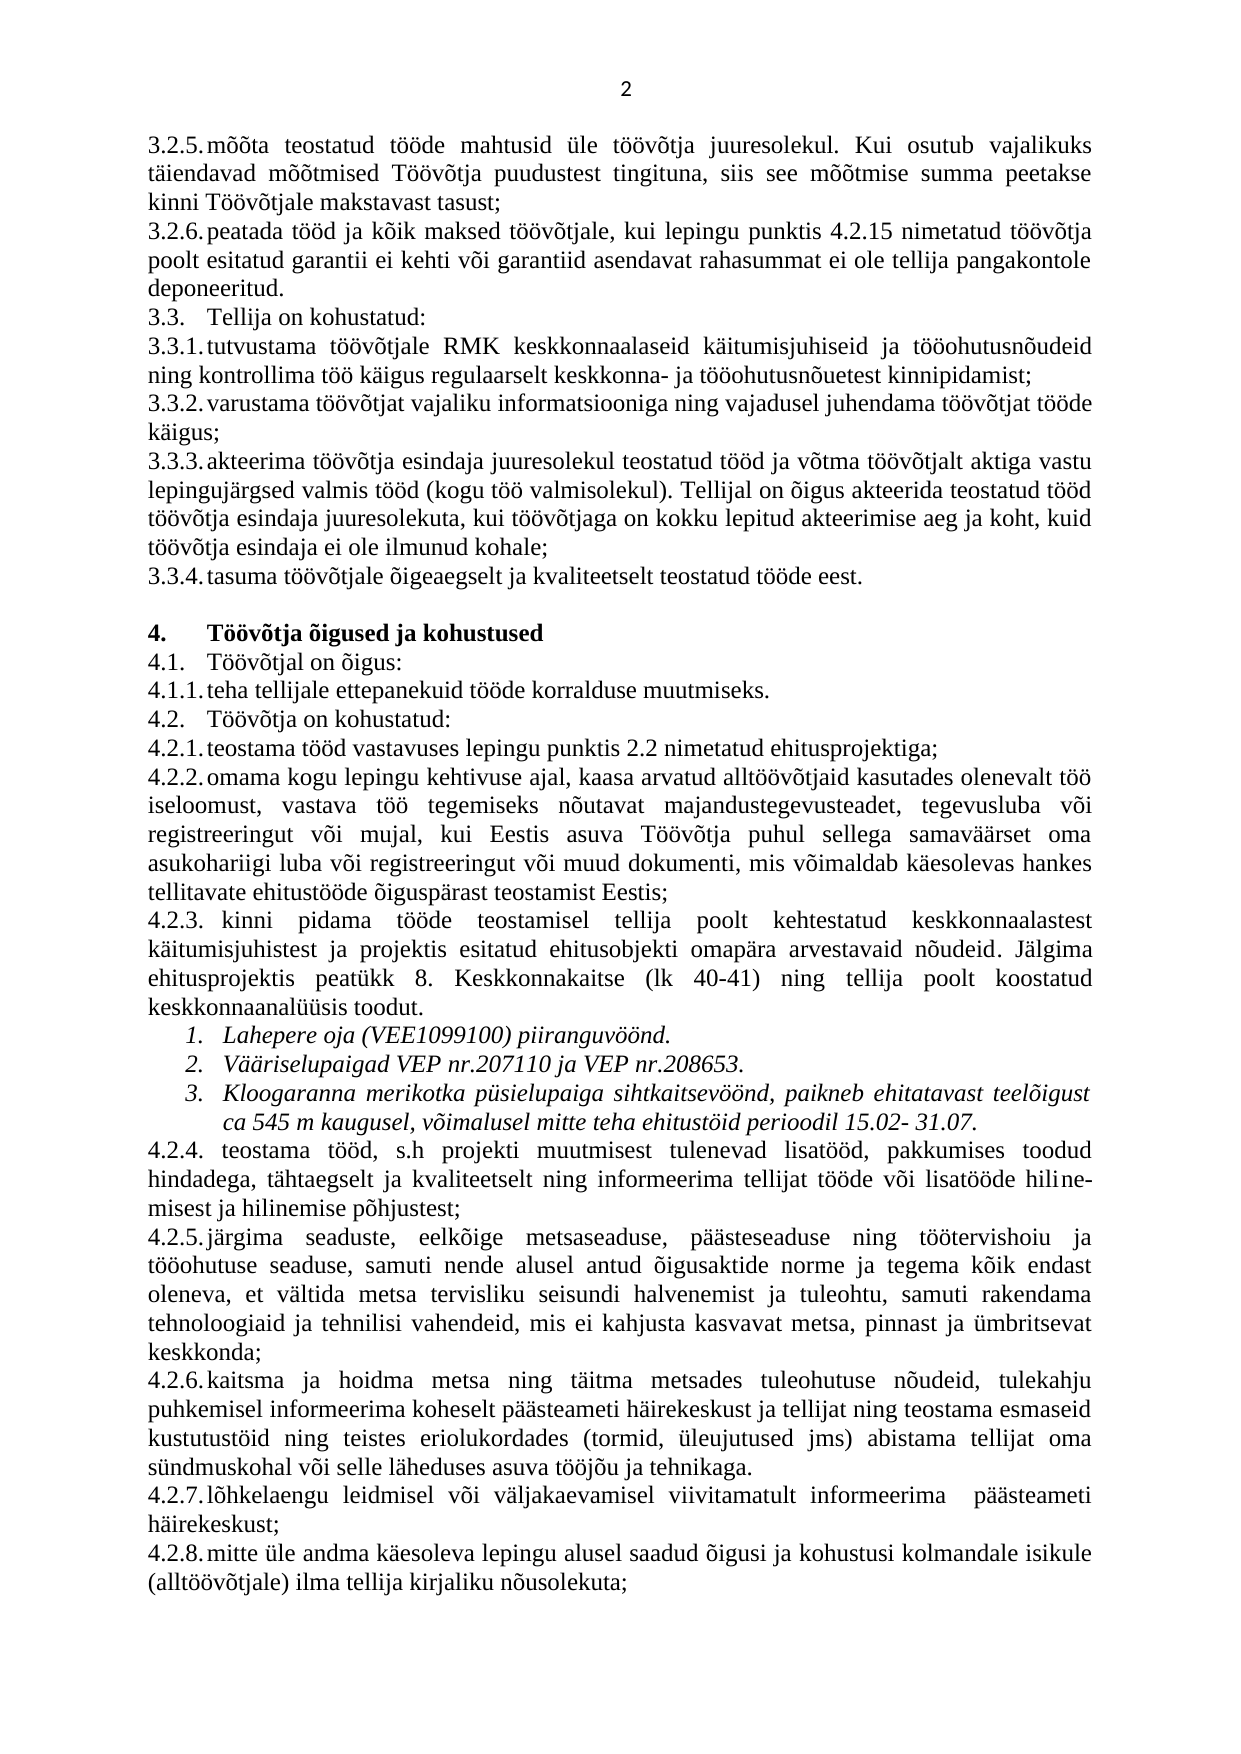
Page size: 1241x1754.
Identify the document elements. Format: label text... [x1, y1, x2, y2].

text varustama töövõtjat vajaliku informatsiooniga ning vajadusel juhendama töövõtjat tööde käigus; [148, 388, 1093, 446]
text Töövõtja õigused ja kohustused [148, 618, 1093, 647]
text omama kogu lepingu kehtivuse ajal, kaasa arvatud alltöövõtjaid kasutades olenevalt töö iseloomust, vastava töö tegemiseks nõutavat majandustegevusteadet, tegevusluba või registreeringut või mujal, kui Eestis asuva Töövõtja puhul sellega samaväärset oma asukohariigi luba või registreeringut või muud dokumenti, mis võimaldab käesolevas hankes tellitavate ehitustööde õiguspärast teostamist Eestis; [148, 762, 1093, 905]
list Vääriselupaigad VEP nr.207110 ja VEP nr.208653. [185, 1049, 1093, 1078]
text järgima seaduste, eelkõige metsaseaduse, päästeseaduse ning töötervishoiu ja tööohutuse seaduse, samuti nende alusel antud õigusaktide norme ja tegema kõik endast oleneva, et vältida metsa tervisliku seisundi halvenemist ja tuleohtu, samuti rakendama tehnoloogiaid ja tehnilisi vahendeid, mis ei kahjusta kasvavat metsa, pinnast ja ümbritsevat keskkonda; [148, 1222, 1093, 1365]
text kaitsma ja hoidma metsa ning täitma metsades tuleohutuse nõudeid, tulekahju puhkemisel informeerima koheselt päästeameti häirekeskust ja tellijat ning teostama esmaseid kustutustöid ning teistes eriolukordades (tormid, üleujutused jms) abistama tellijat oma sündmuskohal või selle läheduses asuva tööjõu ja tehnikaga. [148, 1365, 1093, 1480]
text kinni pidama tööde teostamisel tellija poolt kehtestatud keskkonnaalastest käitumisjuhistest ja projektis esitatud ehitusobjekti omapära arvestavaid nõudeid. Jälgima ehitusprojektis peatükk 8. Keskkonnakaitse (lk 40-41) ning tellija poolt koostatud keskkonnaanalüüsis toodut. [148, 905, 1093, 1020]
text Töövõtjal on õigus: [148, 647, 1093, 675]
text lõhkelaengu leidmisel või väljakaevamisel viivitamatult informeerima päästeameti häirekeskust; [148, 1480, 1093, 1538]
list Lahepere oja (VEE1099100) piiranguvöönd. [185, 1020, 1093, 1049]
text teostama tööd vastavuses lepingu punktis 2.2 nimetatud ehitusprojektiga; [148, 733, 1093, 762]
text mitte üle andma käesoleva lepingu alusel saadud õigusi ja kohustusi kolmandale isikule (alltöövõtjale) ilma tellija kirjaliku nõusolekuta; [148, 1538, 1093, 1595]
text Töövõtja on kohustatud: [148, 704, 1093, 733]
text mõõta teostatud tööde mahtusid üle töövõtja juuresolekul. Kui osutub vajalikuks täiendavad mõõtmised Töövõtja puudustest tingituna, siis see mõõtmise summa peetakse kinni Töövõtjale makstavast tasust; [148, 130, 1093, 216]
text Tellija on kohustatud: [148, 302, 1093, 331]
list Kloogaranna merikotka püsielupaiga sihtkaitsevöönd, paikneb ehitatavast teelõigust ca 545 m kaugusel, võimalusel mitte teha ehitustöid perioodil 15.02- 31.07. [185, 1078, 1093, 1135]
text teostama tööd, s.h projekti muutmisest tulenevad lisatööd, pakkumises toodud hindadega, tähtaegselt ja kvaliteetselt ning informeerima tellijat tööde või lisatööde hilinemisest ja hilinemise põhjustest; [148, 1135, 1093, 1222]
text teha tellijale ettepanekuid tööde korralduse muutmiseks. [148, 675, 1093, 704]
text peatada tööd ja kõik maksed töövõtjale, kui lepingu punktis 4.2.15 nimetatud töövõtja poolt esitatud garantii ei kehti või garantiid asendavat rahasummat ei ole tellija pangakontole deponeeritud. [148, 216, 1093, 302]
text tutvustama töövõtjale RMK keskkonnaalaseid käitumisjuhiseid ja tööohutusnõudeid ning kontrollima töö käigus regulaarselt keskkonna- ja tööohutusnõuetest kinnipidamist; [148, 331, 1093, 388]
text akteerima töövõtja esindaja juuresolekul teostatud tööd ja võtma töövõtjalt aktiga vastu lepingujärgsed valmis tööd (kogu töö valmisolekul). Tellijal on õigus akteerida teostatud tööd töövõtja esindaja juuresolekuta, kui töövõtjaga on kokku lepitud akteerimise aeg ja koht, kuid töövõtja esindaja ei ole ilmunud kohale; [148, 446, 1093, 561]
text tasuma töövõtjale õigeaegselt ja kvaliteetselt teostatud tööde eest. [148, 561, 1093, 590]
